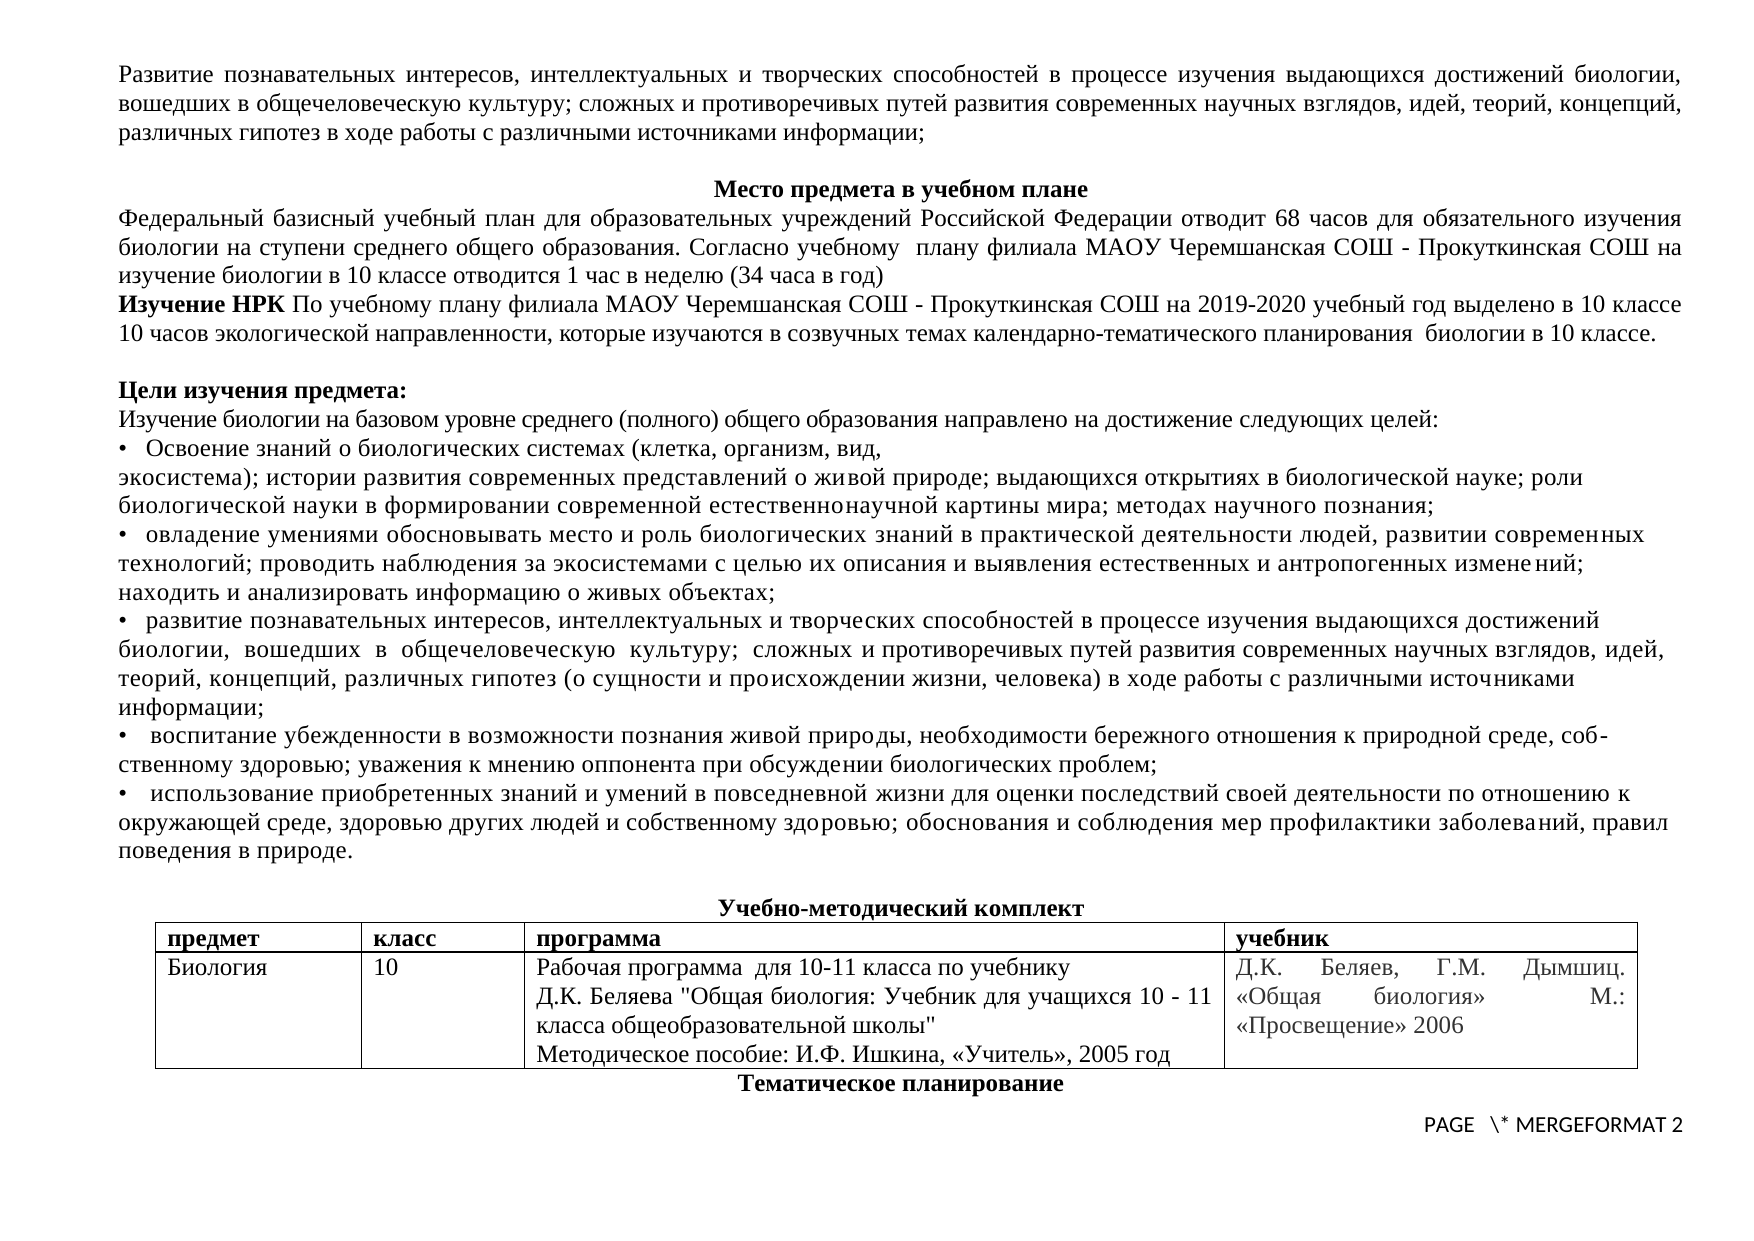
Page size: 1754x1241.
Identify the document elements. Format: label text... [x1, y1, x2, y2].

text Развитие познавательных интересов, интеллектуальных и творческих способностей в процессе изучения выдающихся достижений биологии, вошедших в общечеловеческую культуру; сложных и противоречивых путей развития современных научных взглядов, идей, теорий, концепций, различных гипотез в ходе работы с различными источниками информации; [118, 59, 1683, 145]
text Цели изучения предмета: [118, 375, 1683, 404]
table_header программа [525, 923, 1224, 951]
table_header учебник [1225, 923, 1637, 951]
text Федеральный базисный учебный план для образовательных учреждений Российской Федерации отводит 68 часов для обязательного изучения биологии на ступени среднего общего образования. Согласно учебному плану филиала МАОУ Черемшанская СОШ - Прокуткинская СОШ на изучение биологии в 10 классе отводится 1 час в неделю (34 часа в год) [118, 203, 1683, 289]
list Освоение знаний о биологических системах (клетка, организм, вид, экосистема); истории развития современных представлений о живой природе; выдающихся открытиях в биологической науке; роли биологической науки в формировании современной естественнонаучной картины мира; методах научного познания; [118, 433, 1683, 519]
text Изучение биологии на базовом уровне среднего (полного) общего образования направлено на достижение следующих целей: [118, 404, 1683, 433]
text Учебно-методический комплект [118, 893, 1683, 922]
list использование приобретенных знаний и умений в повседневной жизни для оценки последствий своей деятельности по отношению к окружающей среде, здоровью других людей и собственному здоровью; обоснования и соблюдения мер профилактики заболеваний, правил поведения в природе. [118, 778, 1683, 864]
table_cell 10 [362, 953, 524, 1067]
table_cell Д.К. Беляев, Г.М. Дымшиц. «Общая биология» М.: «Просвещение» 2006 [1225, 953, 1637, 1067]
text Изучение НРК По учебному плану филиала МАОУ Черемшанская СОШ - Прокуткинская СОШ на 2019-2020 учебный год выделено в 10 классе 10 часов экологической направленности, которые изучаются в созвучных темах календарно-тематического планирования биологии в 10 классе. [118, 289, 1683, 347]
list воспитание убежденности в возможности познания живой природы, необходимости бережного отношения к природной среде, собственному здоровью; уважения к мнению оппонента при обсуждении биологических проблем; [118, 720, 1683, 778]
table_header класс [362, 923, 524, 951]
list развитие познавательных интересов, интеллектуальных и творческих способностей в процессе изучения выдающихся достижений биологии, вошедших в общечеловеческую культуру; сложных и противоречивых путей развития современных научных взглядов, идей, теорий, концепций, различных гипотез (о сущности и происхождении жизни, человека) в ходе работы с различными источниками информации; [118, 605, 1683, 720]
table_cell Биология [156, 953, 361, 1067]
table_header предмет [156, 923, 361, 951]
text Тематическое планирование [118, 1068, 1683, 1097]
list овладение умениями обосновывать место и роль биологических знаний в практической деятельности людей, развитии современных технологий; проводить наблюдения за экосистемами с целью их описания и выявления естественных и антропогенных изменений; находить и анализировать информацию о живых объектах; [118, 519, 1683, 605]
table_cell Рабочая программа для 10-11 класса по учебнику Д.К. Беляева "Общая биология: Учебник для учащихся 10 - 11 класса общеобразовательной школы" Методическое пособие: И.Ф. Ишкина, «Учитель», 2005 год [525, 953, 1224, 1067]
text Место предмета в учебном плане [118, 174, 1683, 203]
